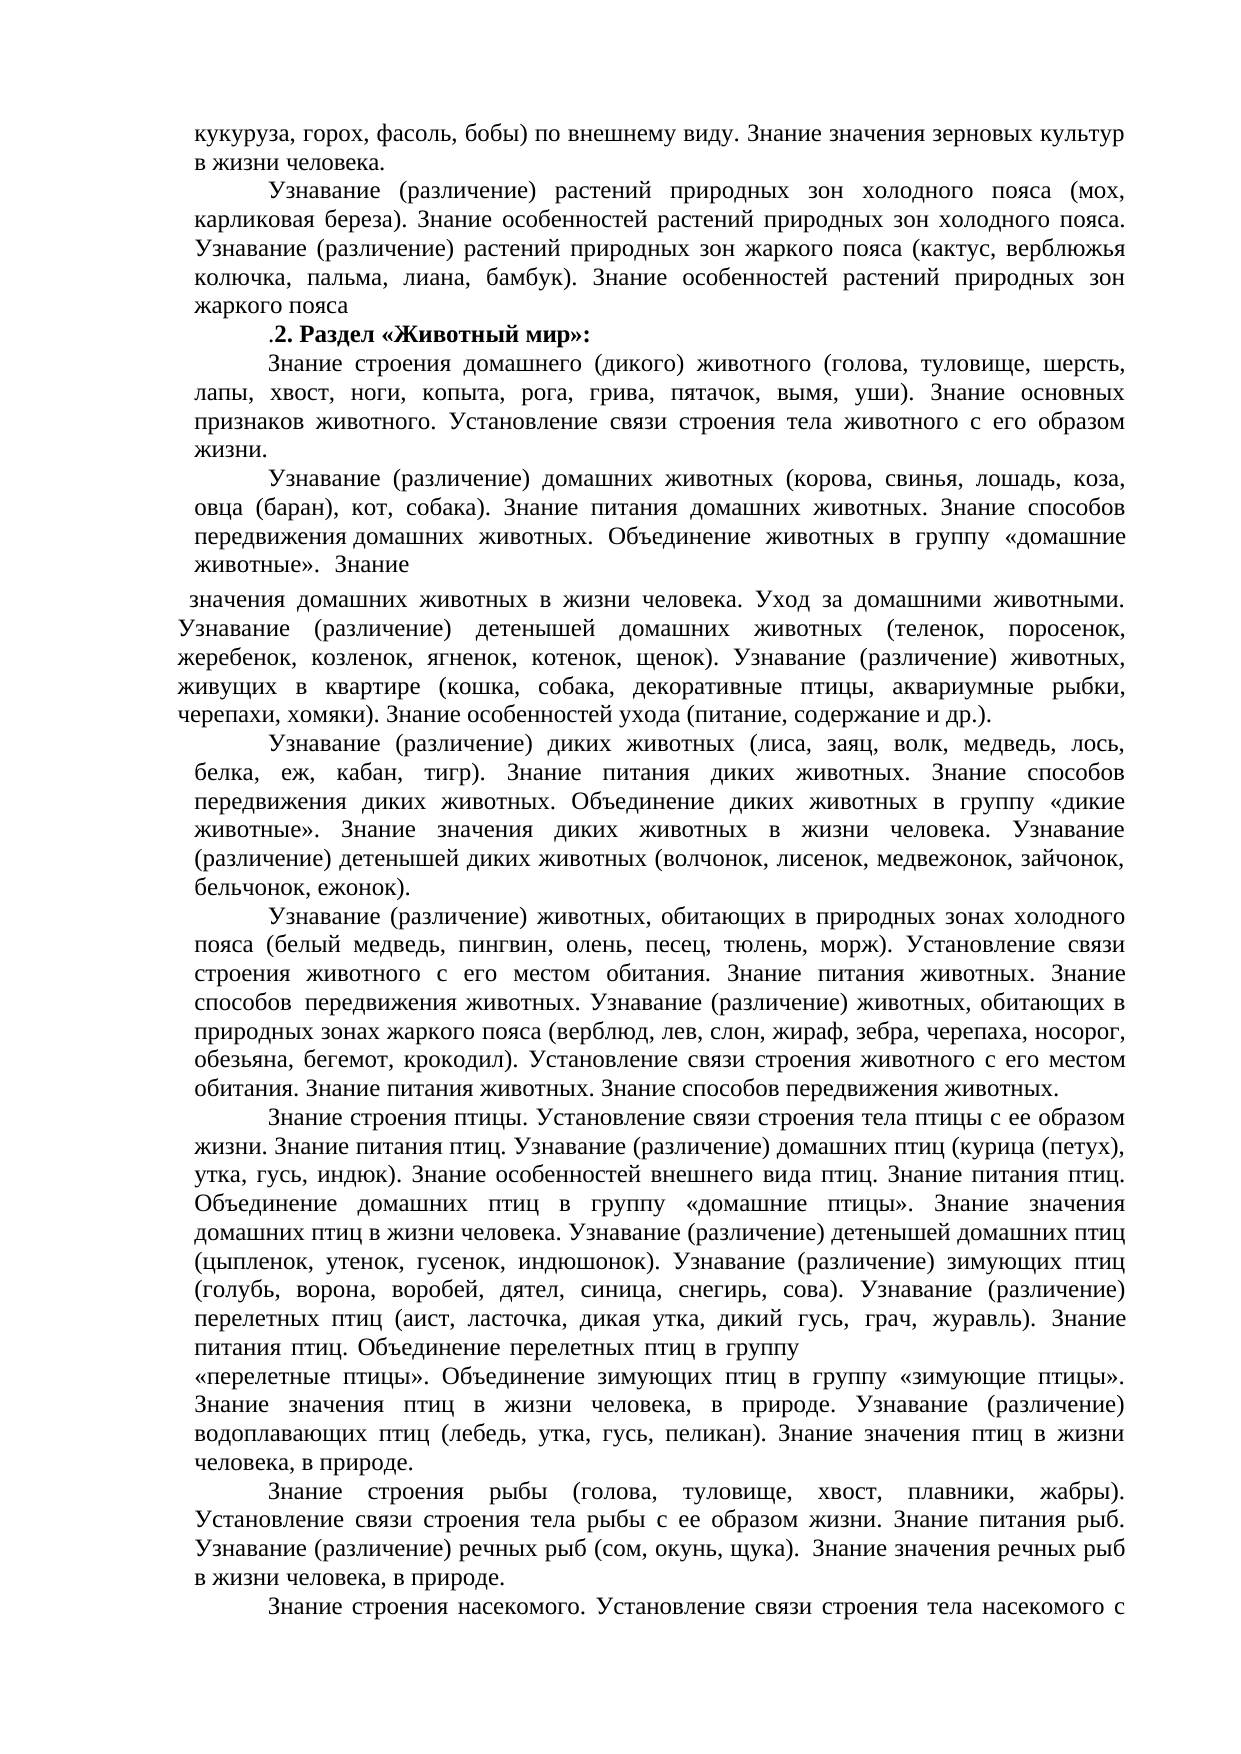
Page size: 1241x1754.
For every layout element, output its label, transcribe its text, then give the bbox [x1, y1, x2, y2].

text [194, 1591, 1126, 1619]
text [194, 118, 1126, 176]
subtitle .2. Раздел «Животный мир»: [268, 319, 1152, 348]
text значения домашних животных в жизни человека. Уход за домашними животными. Узнавание (различение) детенышей домашних животных (теленок, поросенок, жеребенок, козленок, ягненок, котенок, щенок). Узнавание (различение) животных, живущих в квартире (кошка, собака, декоративные птицы, аквариумные рыбки, черепахи, хомяки). Знание особенностей ухода (питание, содержание и др.). [177, 584, 1126, 728]
text «перелетные птицы». Объединение зимующих птиц в группу «зимующие птицы». Знание значения птиц в жизни человека, в природе. Узнавание (различение) водоплавающих птиц (лебедь, утка, гусь, пеликан). Знание значения птиц в жизни человека, в природе. [194, 1361, 1126, 1476]
text Знание строения домашнего (дикого) животного (голова, туловище, шерсть, лапы, хвост, ноги, копыта, рога, грива, пятачок, вымя, уши). Знание основных признаков животного. Установление связи строения тела животного с его образом жизни. [194, 348, 1126, 463]
text Узнавание (различение) диких животных (лиса, заяц, волк, медведь, лось, белка, еж, кабан, тигр). Знание питания диких животных. Знание способов передвижения диких животных. Объединение диких животных в группу «дикие животные». Знание значения диких животных в жизни человека. Узнавание (различение) детенышей диких животных (волчонок, лисенок, медвежонок, зайчонок, бельчонок, ежонок). [194, 728, 1126, 901]
text Узнавание (различение) животных, обитающих в природных зонах холодного пояса (белый медведь, пингвин, олень, песец, тюлень, морж). Установление связи строения животного с его местом обитания. Знание питания животных. Знание способов передвижения животных. Узнавание (различение) животных, обитающих в природных зонах жаркого пояса (верблюд, лев, слон, жираф, зебра, черепаха, носорог, обезьяна, бегемот, крокодил). Установление связи строения животного с его местом обитания. Знание питания животных. Знание способов передвижения животных. [194, 901, 1126, 1102]
text Знание строения рыбы (голова, туловище, хвост, плавники, жабры). Установление связи строения тела рыбы с ее образом жизни. Знание питания рыб. Узнавание (различение) речных рыб (сом, окунь, щука). Знание значения речных рыб в жизни человека, в природе. [194, 1476, 1126, 1591]
text Знание строения птицы. Установление связи строения тела птицы с ее образом жизни. Знание питания птиц. Узнавание (различение) домашних птиц (курица (петух), утка, гусь, индюк). Знание особенностей внешнего вида птиц. Знание питания птиц. Объединение домашних птиц в группу «домашние птицы». Знание значения домашних птиц в жизни человека. Узнавание (различение) детенышей домашних птиц (цыпленок, утенок, гусенок, индюшонок). Узнавание (различение) зимующих птиц (голубь, ворона, воробей, дятел, синица, снегирь, сова). Узнавание (различение) перелетных птиц (аист, ласточка, дикая утка, дикий гусь, грач, журавль). Знание питания птиц. Объединение перелетных птиц в группу [194, 1102, 1126, 1361]
text Узнавание (различение) растений природных зон холодного пояса (мох, карликовая береза). Знание особенностей растений природных зон холодного пояса. Узнавание (различение) растений природных зон жаркого пояса (кактус, верблюжья колючка, пальма, лиана, бамбук). Знание особенностей растений природных зон жаркого пояса [194, 176, 1126, 319]
text Узнавание (различение) домашних животных (корова, свинья, лошадь, коза, овца (баран), кот, собака). Знание питания домашних животных. Знание способов передвижения домашних животных. Объединение животных в группу «домашние животные». Знание [194, 463, 1126, 578]
